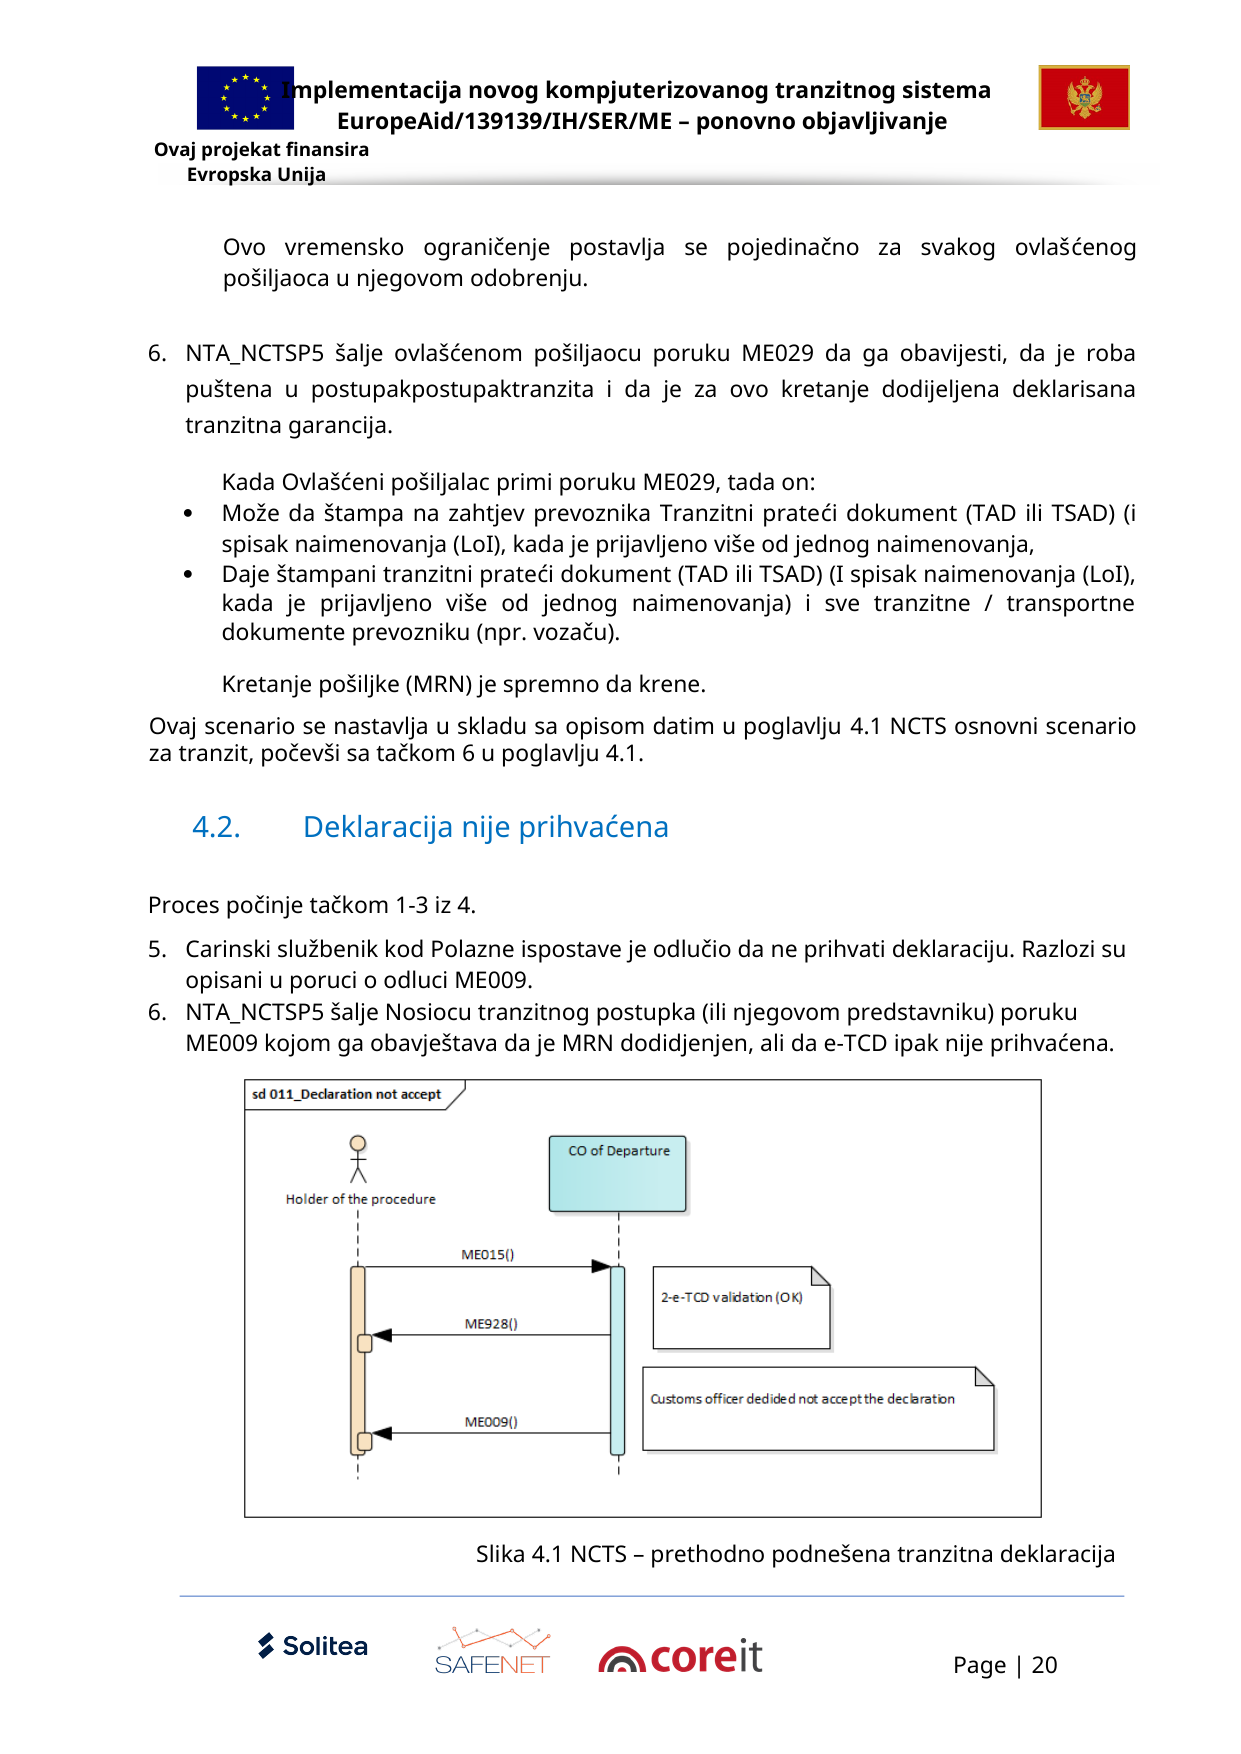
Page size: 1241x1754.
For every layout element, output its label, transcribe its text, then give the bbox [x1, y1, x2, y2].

text Kada Ovlašćeni pošiljalac primi poruku ME029, tada on: [221, 466, 1137, 497]
picture [243, 1617, 382, 1674]
text Slika 4.1 NCTS – prethodno podnešena tranzitna deklaracija [295, 1538, 1137, 1569]
list NTA_NCTSP5 šalje ovlašćenom pošiljaocu poruku ME029 da ga obavijesti, da je roba puštena u postupakpostupaktranzita i da je za ovo kretanje dodijeljena deklarisana tranzitna garancija. [148, 337, 1137, 440]
text Ovaj scenario se nastavlja u skladu sa opisom datim u poglavlju 4.1 NCTS osnovni scenario za tranzit, počevši sa tačkom 6 u poglavlju 4.1. [149, 711, 1137, 768]
picture [435, 1626, 551, 1674]
picture [1038, 65, 1130, 130]
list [185, 231, 1137, 293]
picture [598, 1638, 763, 1674]
list Daje štampani tranzitni prateći dokument (TAD ili TSAD) (I spisak naimenovanja (LoI), kada je prijavljeno više od jednog naimenovanja) i sve tranzitne / transportne dokumente prevozniku (npr. vozaču). [184, 560, 1137, 647]
list Carinski službenik kod Polazne ispostave je odlučio da ne prihvati deklaraciju. Razlozi su opisani u poruci o odluci ME009. [148, 933, 1137, 996]
list Deklaracija nije prihvaćena [192, 806, 1137, 846]
list Može da štampa na zahtjev prevoznika Tranzitni prateći dokument (TAD ili TSAD) (i spisak naimenovanja (LoI), kada je prijavljeno više od jednog naimenovanja, [184, 497, 1137, 560]
text Proces počinje tačkom 1-3 iz 4. [148, 889, 1137, 921]
list NTA_NCTSP5 šalje Nosiocu tranzitnog postupka (ili njegovom predstavniku) poruku ME009 kojom ga obavještava da je MRN dodidjenjen, ali da e-TCD ipak nije prihvaćena. [148, 996, 1137, 1058]
picture [235, 1070, 1049, 1526]
text Kretanje pošiljke (MRN) je spremno da krene. [221, 668, 1137, 699]
picture [196, 66, 295, 130]
